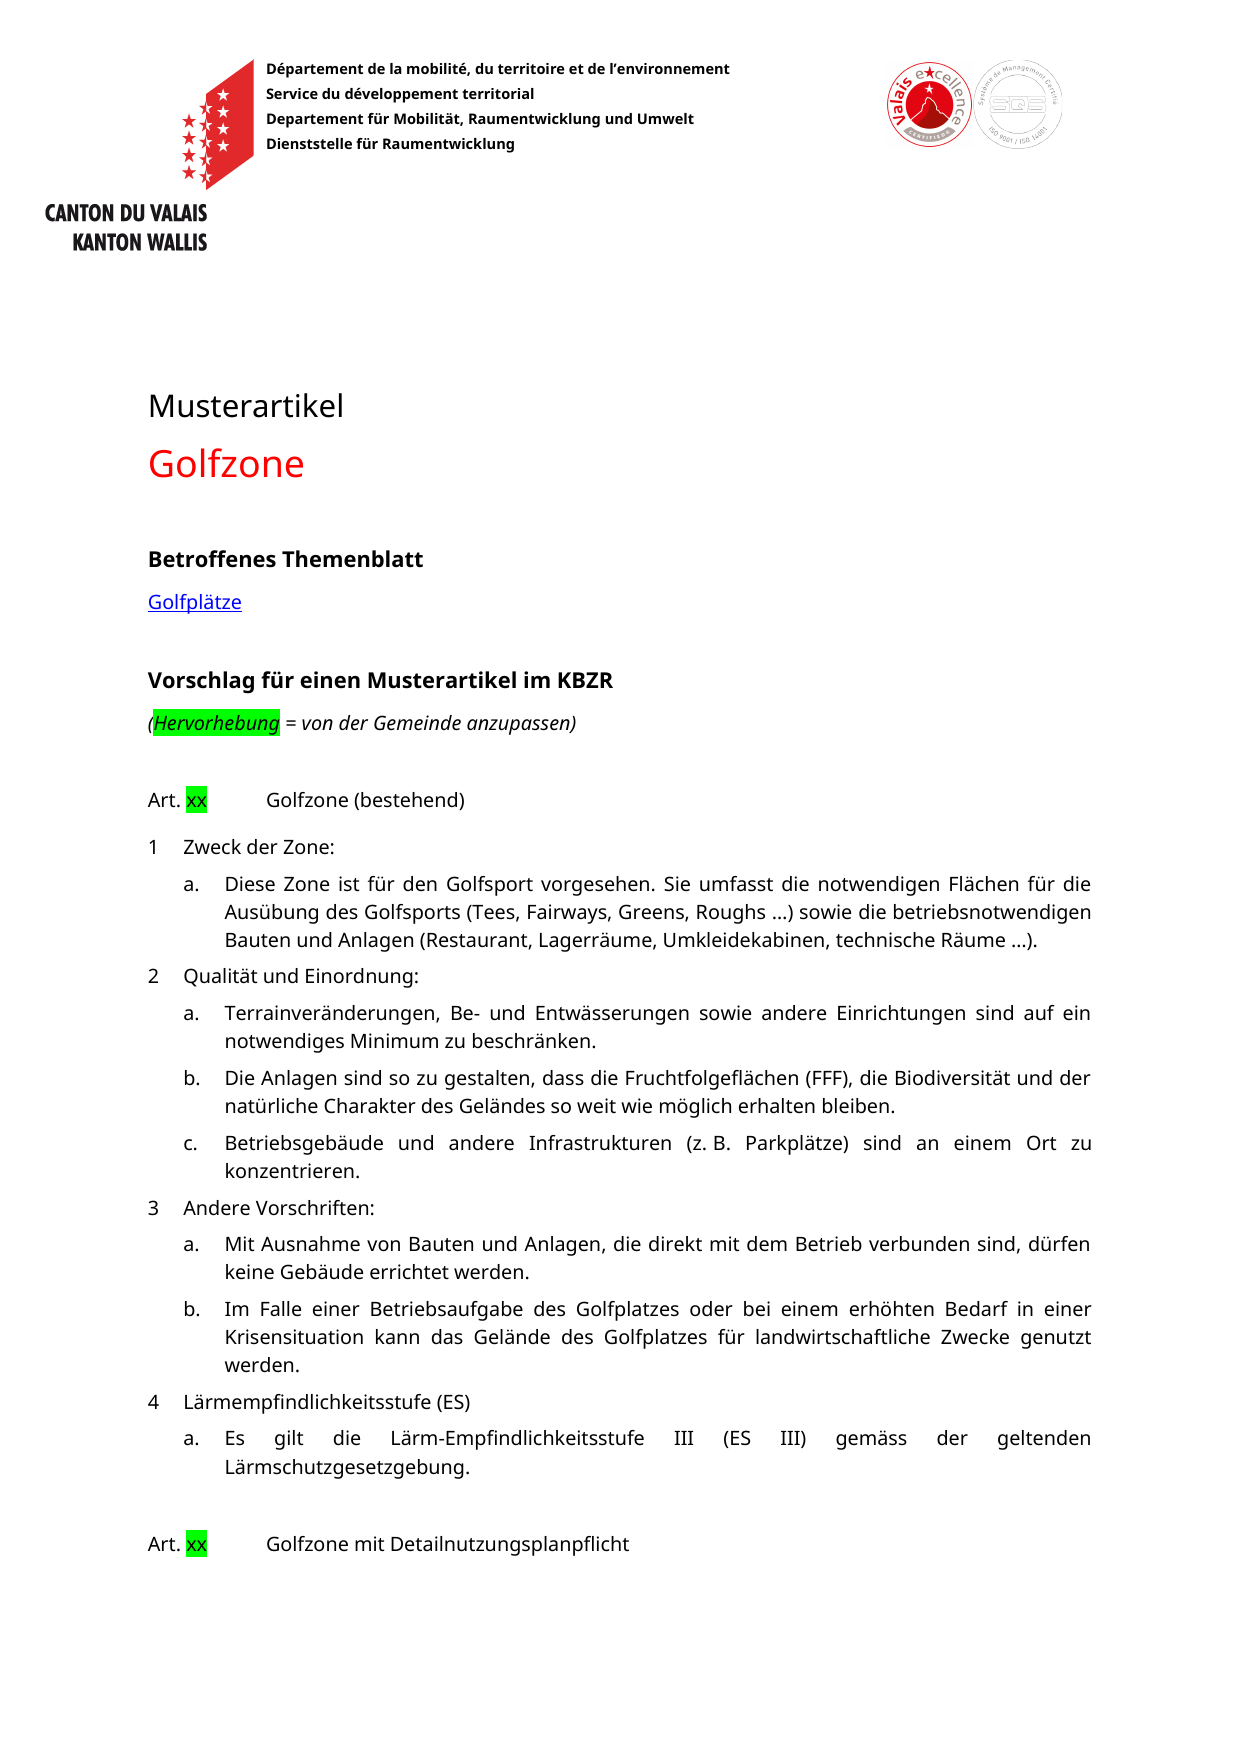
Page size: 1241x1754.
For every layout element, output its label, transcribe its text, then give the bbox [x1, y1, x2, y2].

text Andere Vorschriften: [148, 1194, 1093, 1221]
text Golfplätze [148, 588, 1093, 615]
list Es gilt die Lärm-Empfindlichkeitsstufe III (ES III) gemäss der geltenden Lärmschutzgesetzgebung. [183, 1425, 1093, 1480]
list Mit Ausnahme von Bauten und Anlagen, die direkt mit dem Betrieb verbunden sind, dürfen keine Gebäude errichtet werden. [183, 1230, 1093, 1286]
list Betriebsgebäude und andere Infrastrukturen (z. B. Parkplätze) sind an einem Ort zu konzentrieren. [183, 1129, 1093, 1184]
text Betroffenes Themenblatt [148, 544, 1093, 574]
text Art. xx Golfzone mit Detailnutzungsplanpflicht [207, 1530, 1093, 1557]
text Zweck der Zone: [148, 833, 1093, 860]
picture [35, 59, 254, 251]
list Im Falle einer Betriebsaufgabe des Golfplatzes oder bei einem erhöhten Bedarf in einer Krisensituation kann das Gelände des Golfplatzes für landwirtschaftliche Zwecke genutzt werden. [183, 1295, 1093, 1378]
text Lärmempfindlichkeitsstufe (ES) [148, 1388, 1093, 1415]
picture [885, 60, 974, 149]
text Vorschlag für einen Musterartikel im KBZR [148, 665, 1093, 695]
text Diese Zone ist für den Golfsport vorgesehen. Sie umfasst die notwendigen Flächen für die Ausübung des Golfsports (Tees, Fairways, Greens, Roughs …) sowie die betriebsnotwendigen Bauten und Anlagen (Restaurant, Lagerräume, Umkleidekabinen, technische Räume …). [183, 870, 1093, 953]
text Qualität und Einordnung: [148, 963, 1093, 990]
text Golfzone [148, 437, 1093, 488]
list Die Anlagen sind so zu gestalten, dass die Fruchtfolgeflächen (FFF), die Biodiversität und der natürliche Charakter des Geländes so weit wie möglich erhalten bleiben. [183, 1064, 1093, 1119]
list Terrainveränderungen, Be- und Entwässerungen sowie andere Einrichtungen sind auf ein notwendiges Minimum zu beschränken. [183, 999, 1093, 1054]
text Musterartikel [148, 384, 1093, 427]
text (Hervorhebung = von der Gemeinde anzupassen) [280, 709, 1093, 736]
text Art. xx Golfzone (bestehend) [207, 786, 1093, 813]
